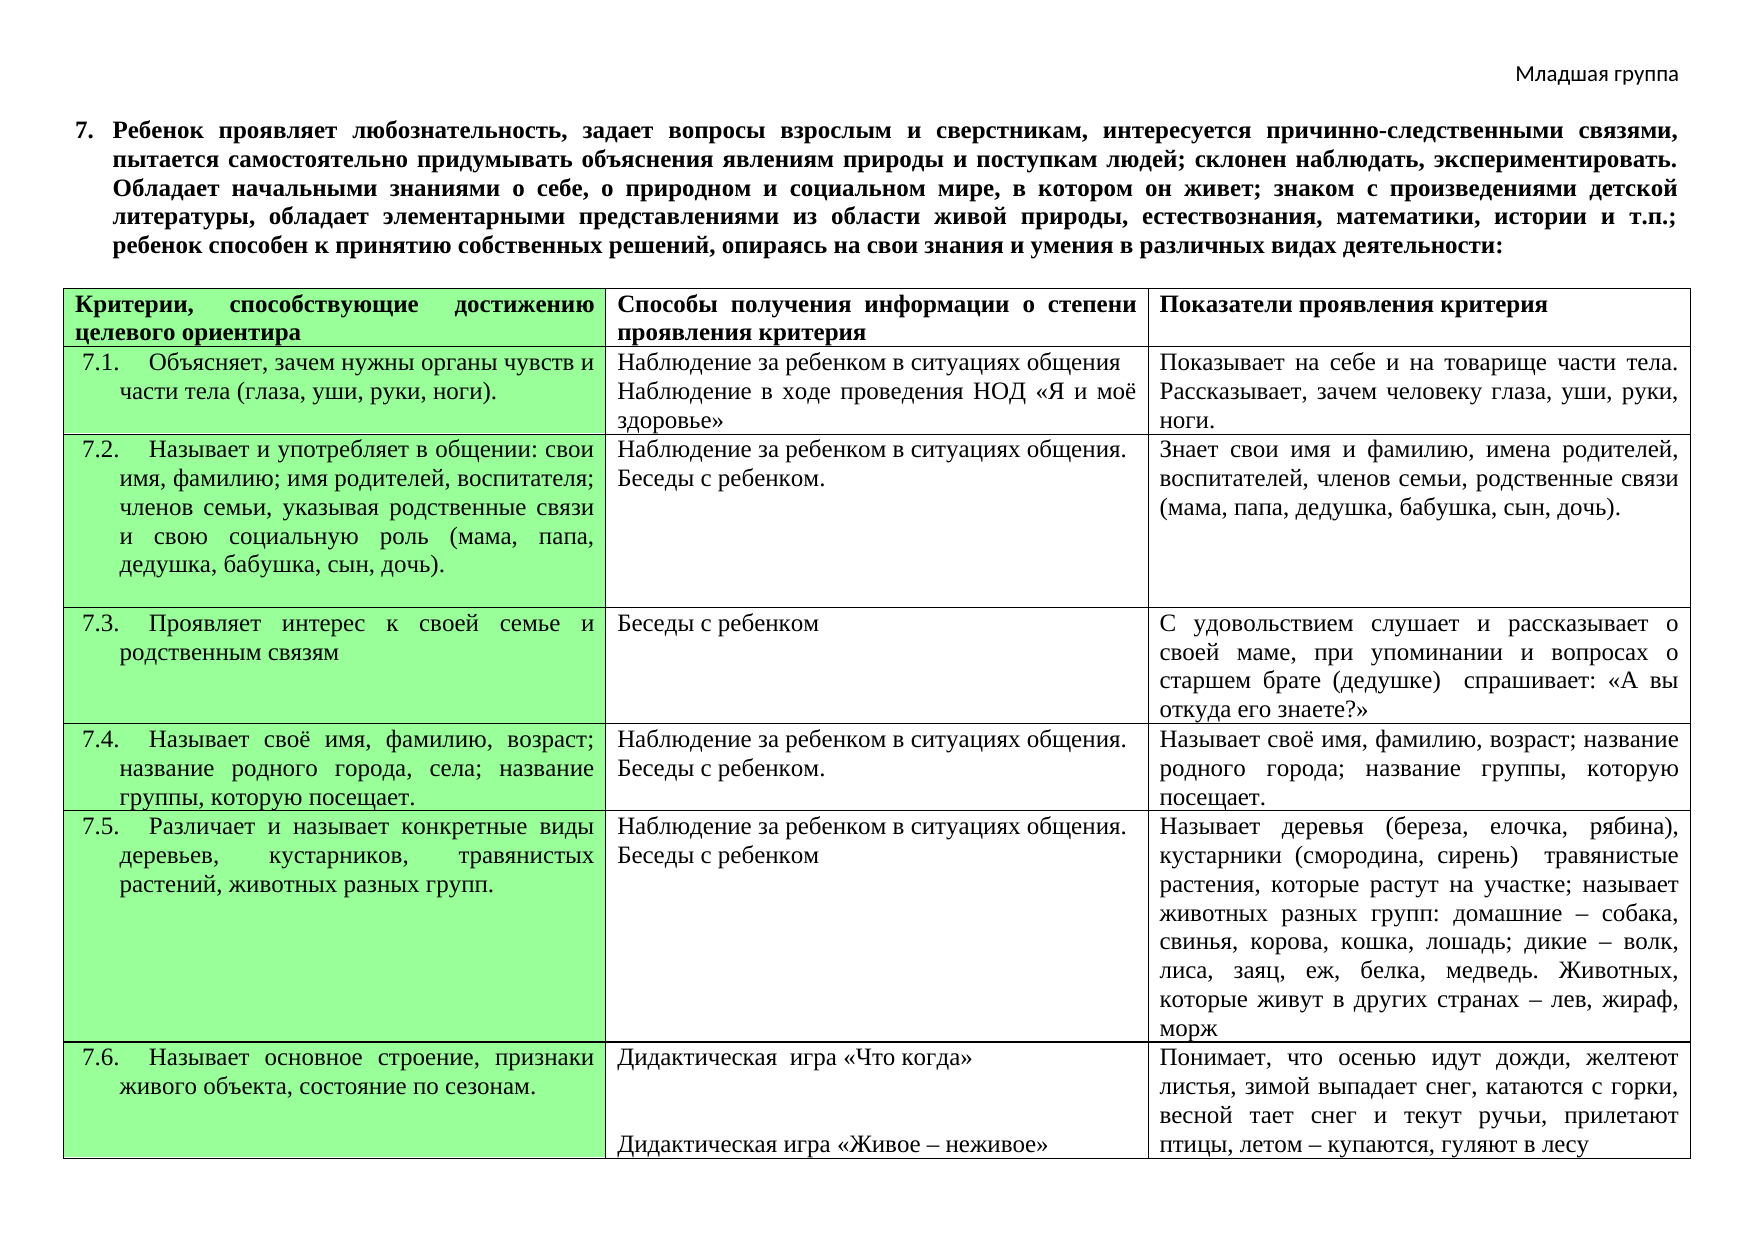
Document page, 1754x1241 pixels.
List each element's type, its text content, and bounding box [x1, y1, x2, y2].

table_cell Наблюдение за ребенком в ситуациях общения. Беседы с ребенком. [606, 724, 1148, 810]
table_cell Объясняет, зачем нужны органы чувств и части тела (глаза, уши, руки, ноги). [64, 347, 605, 433]
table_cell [1149, 1043, 1690, 1157]
list Ребенок проявляет любознательность, задает вопросы взрослым и сверстникам, интересуется причинно-следственными связями, пытается самостоятельно придумывать объяснения явлениям природы и поступкам людей; склонен наблюдать, экспериментировать. Обладает начальными знаниями о себе, о природном и социальном мире, в котором он живет; знаком с произведениями детской литературы, обладает элементарными представлениями из области живой природы, естествознания, математики, истории и т.п.; ребенок способен к принятию собственных решений, опираясь на свои знания и умения в различных видах деятельности: [75, 115, 1679, 259]
table_cell Наблюдение за ребенком в ситуациях общения. Беседы с ребенком. [606, 435, 1148, 607]
table_header Способы получения информации о степени проявления критерия [606, 289, 1148, 346]
table_header Показатели проявления критерия [1149, 289, 1690, 346]
table_cell Проявляет интерес к своей семье и родственным связям [64, 608, 605, 723]
table_cell С удовольствием слушает и рассказывает о своей маме, при упоминании и вопросах о старшем брате (дедушке) спрашивает: «А вы откуда его знаете?» [1149, 608, 1690, 723]
table_cell Показывает на себе и на товарище части тела. Рассказывает, зачем человеку глаза, уши, руки, ноги. [1149, 347, 1690, 433]
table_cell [606, 1043, 1148, 1157]
table_cell Называет и употребляет в общении: свои имя, фамилию; имя родителей, воспитателя; членов семьи, указывая родственные связи и свою социальную роль (мама, папа, дедушка, бабушка, сын, дочь). [64, 435, 605, 607]
table_cell Различает и называет конкретные виды деревьев, кустарников, травянистых растений, животных разных групп. [64, 811, 605, 1041]
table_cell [64, 1043, 605, 1157]
table_cell Знает свои имя и фамилию, имена родителей, воспитателей, членов семьи, родственные связи (мама, папа, дедушка, бабушка, сын, дочь). [1149, 435, 1690, 607]
table_cell Наблюдение за ребенком в ситуациях общения Наблюдение в ходе проведения НОД «Я и моё здоровье» [606, 347, 1148, 433]
table_header Критерии, способствующие достижению целевого ориентира [64, 289, 605, 346]
table_cell Называет деревья (береза, елочка, рябина), кустарники (смородина, сирень) травянистые растения, которые растут на участке; называет животных разных групп: домашние – собака, свинья, корова, кошка, лошадь; дикие – волк, лиса, заяц, еж, белка, медведь. Животных, которые живут в других странах – лев, жираф, морж [1149, 811, 1690, 1041]
table_cell Называет своё имя, фамилию, возраст; название родного города; название группы, которую посещает. [1149, 724, 1690, 810]
table_cell Наблюдение за ребенком в ситуациях общения. Беседы с ребенком [606, 811, 1148, 1041]
table_cell Называет своё имя, фамилию, возраст; название родного города, села; название группы, которую посещает. [64, 724, 605, 810]
table_cell Беседы с ребенком [606, 608, 1148, 723]
